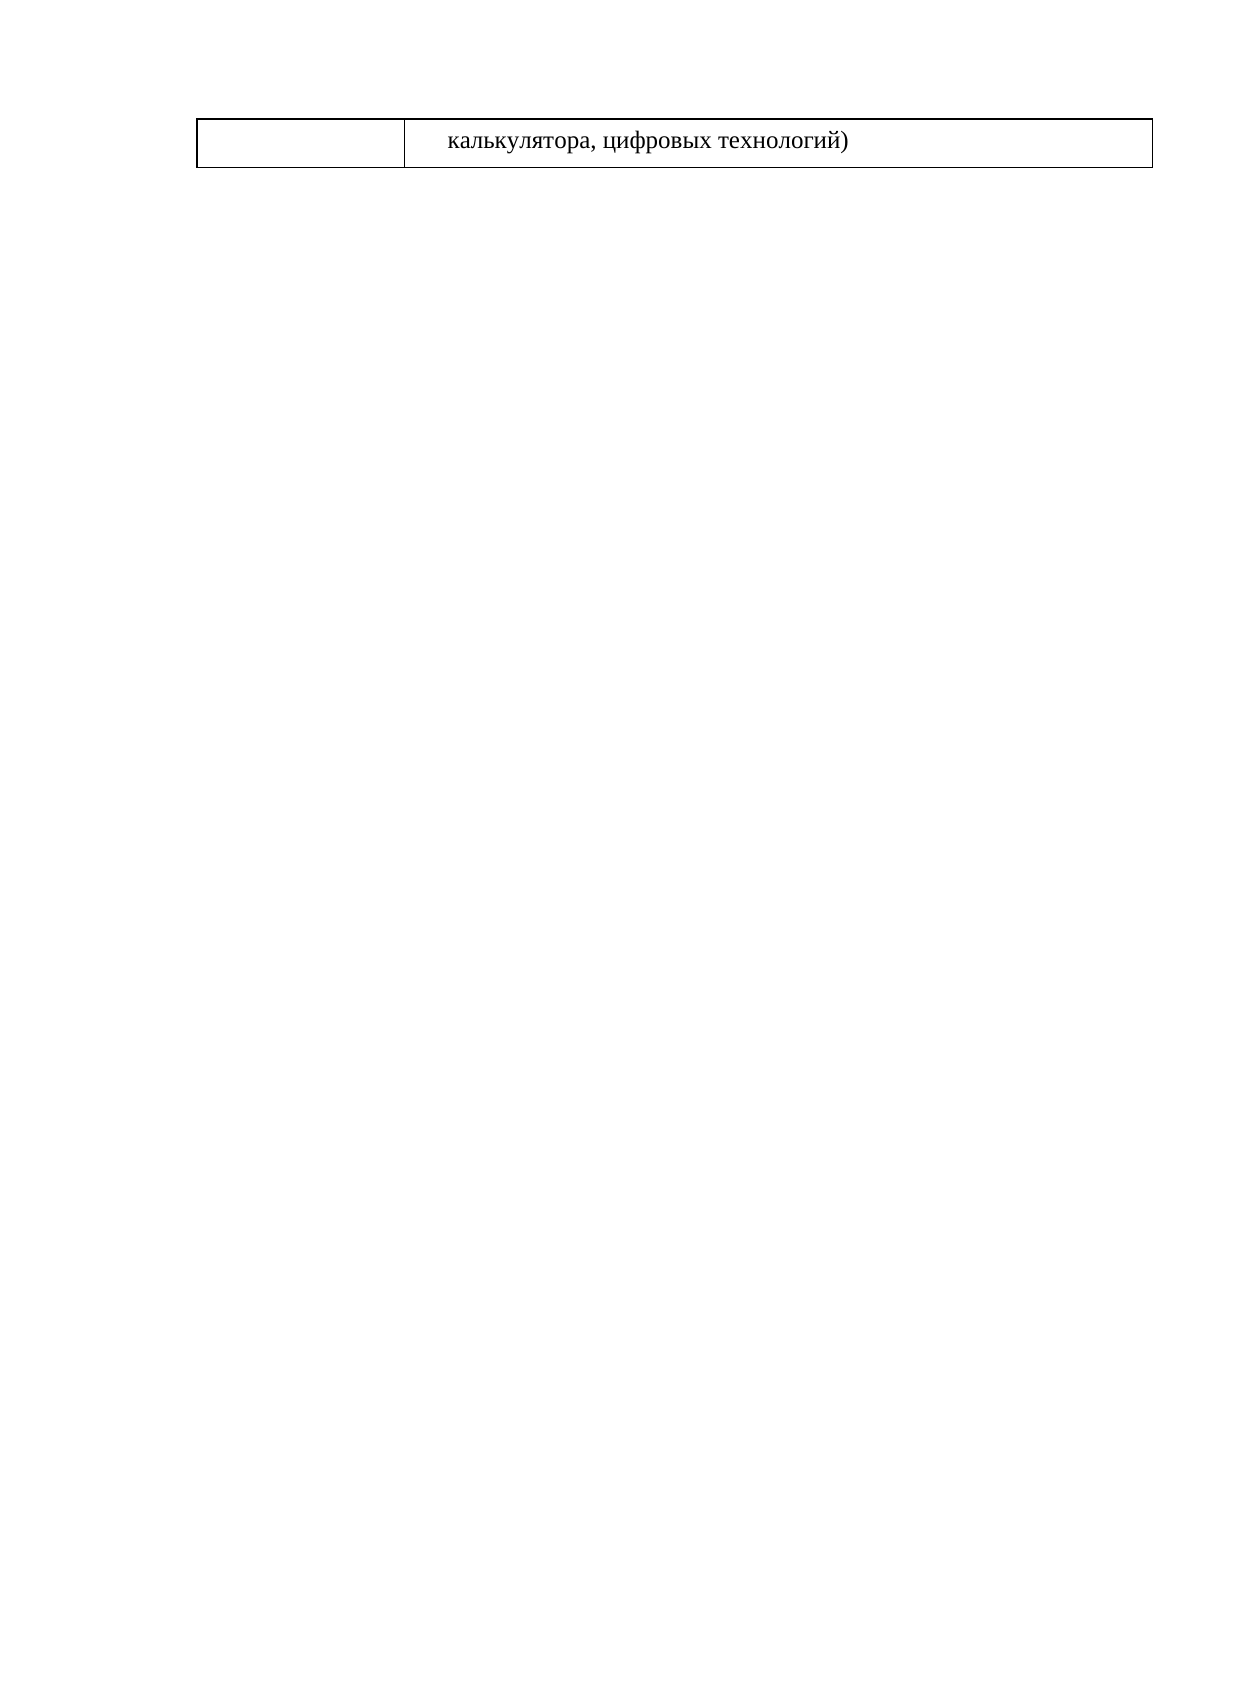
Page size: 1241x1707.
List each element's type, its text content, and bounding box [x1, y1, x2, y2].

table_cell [405, 120, 1152, 167]
table_cell 4.4 [198, 120, 404, 167]
